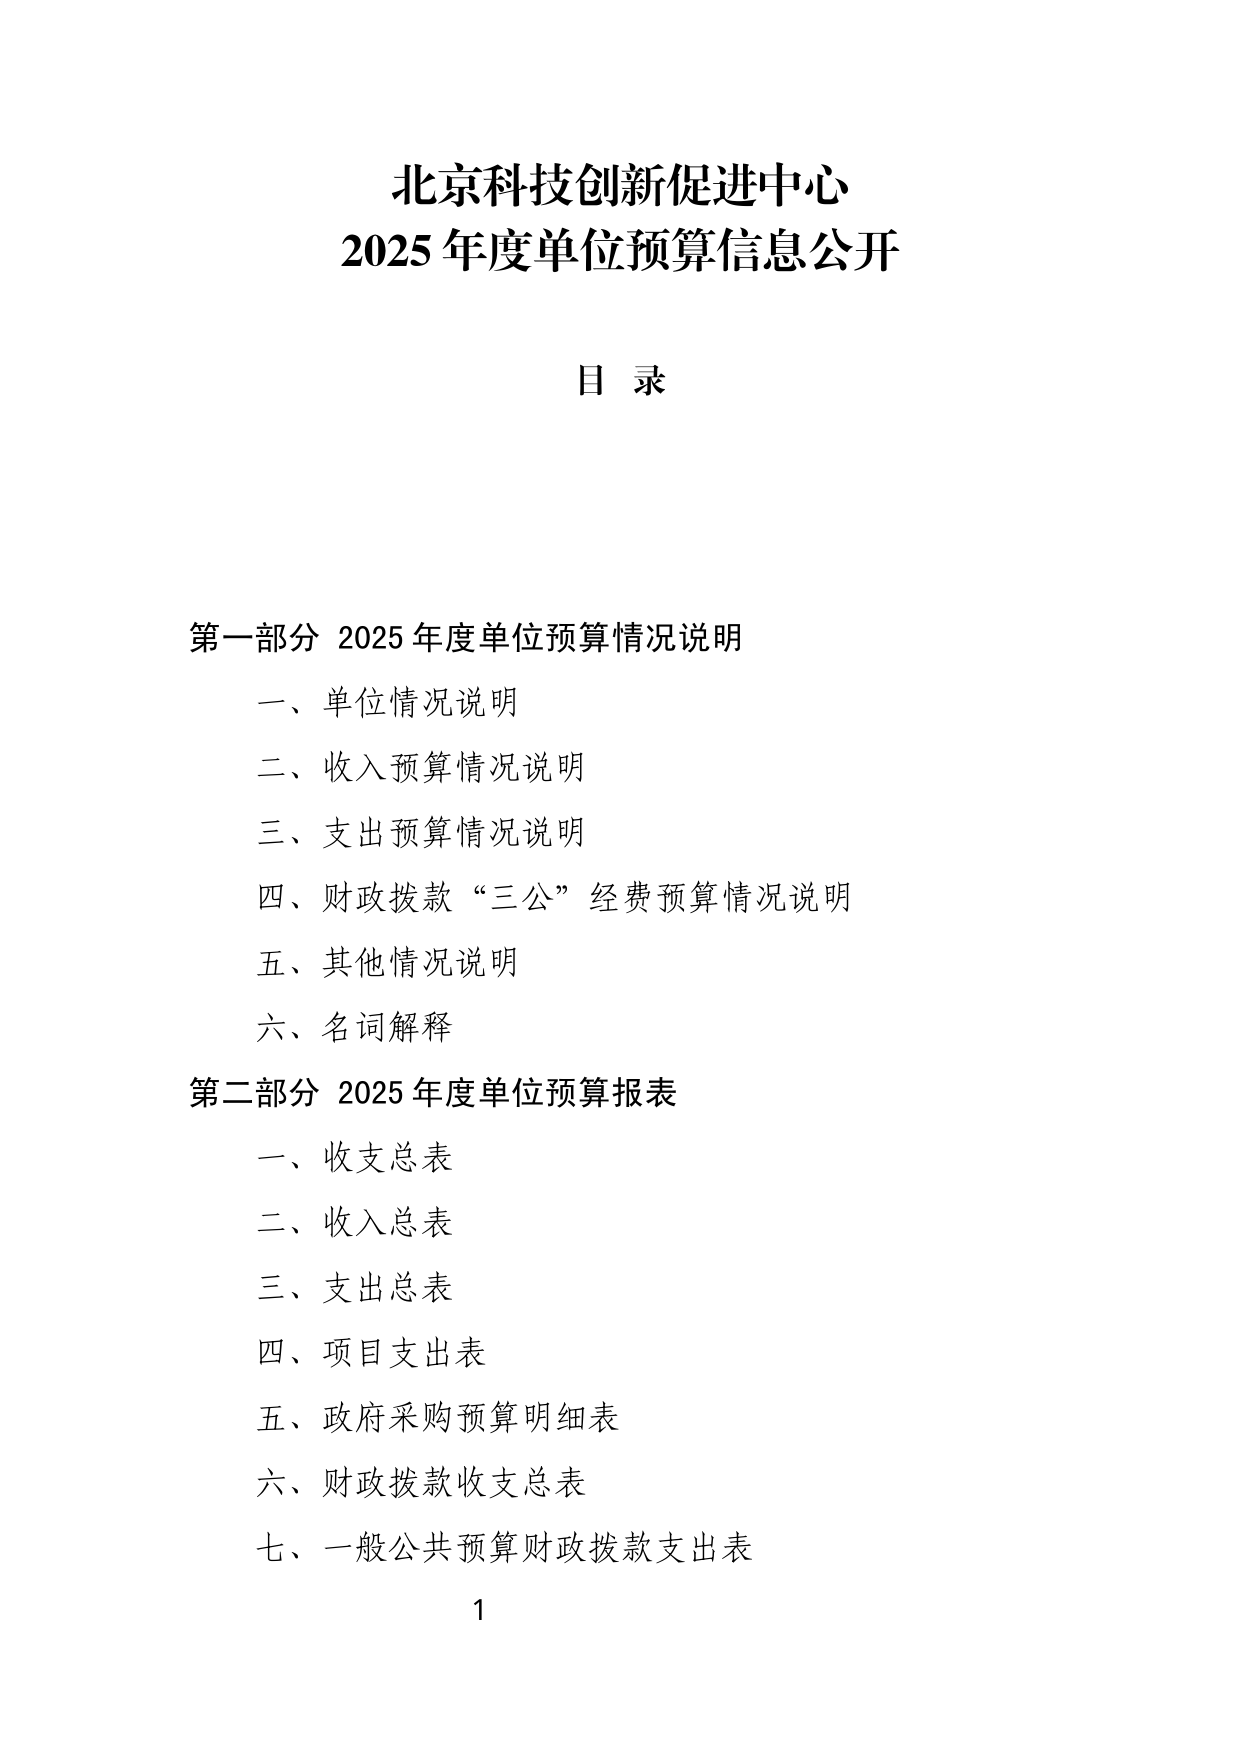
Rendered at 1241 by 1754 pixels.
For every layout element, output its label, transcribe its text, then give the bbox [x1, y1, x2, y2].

text 四、财政拨款“三公”经费预算情况说明 [187, 863, 1053, 928]
text 三、支出总表 [187, 1253, 1053, 1318]
text 七、一般公共预算财政拨款支出表 [187, 1513, 1053, 1578]
text 五、政府采购预算明细表 [187, 1383, 1053, 1448]
text 一、单位情况说明 [187, 668, 1053, 733]
text 第二部分 2025年度单位预算报表 [187, 1058, 1053, 1123]
text 六、名词解释 [187, 993, 1053, 1058]
text 五、其他情况说明 [187, 928, 1053, 993]
text 三、支出预算情况说明 [187, 798, 1053, 863]
text 六、财政拨款收支总表 [187, 1448, 1053, 1513]
text 第一部分 2025年度单位预算情况说明 [187, 603, 1053, 668]
text 北京科技创新促进中心 [187, 155, 1053, 220]
text 二、收入预算情况说明 [187, 733, 1053, 798]
text 二、收入总表 [187, 1188, 1053, 1253]
text 四、项目支出表 [187, 1318, 1053, 1383]
text 一、收支总表 [187, 1123, 1053, 1188]
text 2025年度单位预算信息公开 [187, 220, 1053, 285]
text 目 录 [187, 350, 1053, 415]
